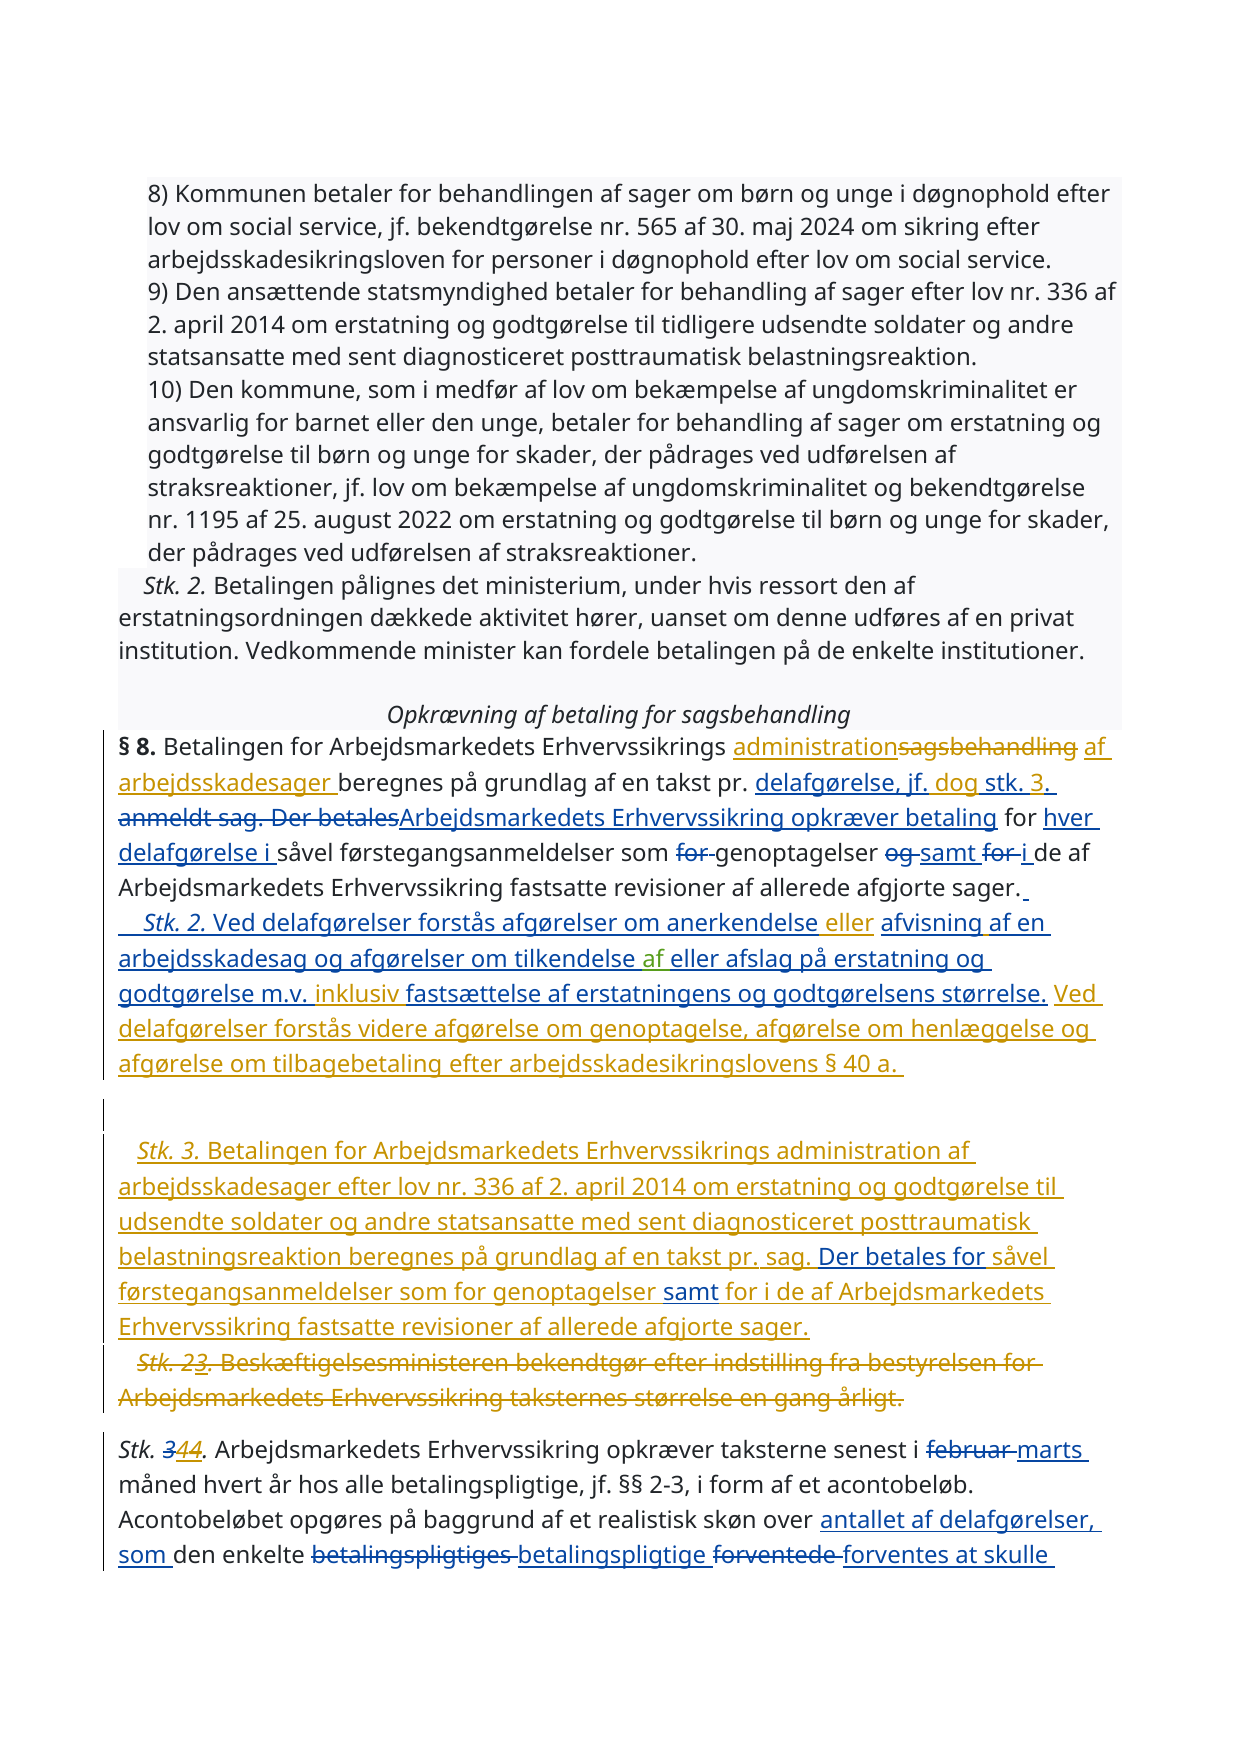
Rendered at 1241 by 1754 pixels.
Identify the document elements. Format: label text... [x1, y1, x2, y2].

text Opkrævning af betaling for sagsbehandling [118, 697, 1122, 730]
list 10) Den kommune, som i medfør af lov om bekæmpelse af ungdomskriminalitet er ansvarlig for barnet eller den unge, betaler for behandling af sager om erstatning og godtgørelse til børn og unge for skader, der pådrages ved udførelsen af straksreaktioner, jf. lov om bekæmpelse af ungdomskriminalitet og bekendtgørelse nr. 1195 af 25. august 2022 om erstatning og godtgørelse til børn og unge for skader, der pådrages ved udførelsen af straksreaktioner. [147, 373, 1122, 568]
text Stk. 2. Betalingen pålignes det ministerium, under hvis ressort den af erstatningsordningen dækkede aktivitet hører, uanset om denne udføres af en privat institution. Vedkommende minister kan fordele betalingen på de enkelte institutioner. [118, 568, 1122, 666]
text § 8. Betalingen for Arbejdsmarkedets Erhvervssikrings beregnes på grundlag af en takst pr. for såvel førstegangsanmeldelser som genoptagelser de af Arbejdsmarkedets Erhvervssikring fastsatte revisioner af allerede afgjorte sager. [118, 730, 1122, 1079]
list 8) Kommunen betaler for behandlingen af sager om børn og unge i døgnophold efter lov om social service, jf. bekendtgørelse nr. 565 af 30. maj 2024 om sikring efter arbejdsskadesikringsloven for personer i døgnophold efter lov om social service. [147, 177, 1122, 275]
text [118, 1432, 1122, 1571]
list 9) Den ansættende statsmyndighed betaler for behandling af sager efter lov nr. 336 af 2. april 2014 om erstatning og godtgørelse til tidligere udsendte soldater og andre statsansatte med sent diagnosticeret posttraumatisk belastningsreaktion. [147, 275, 1122, 373]
